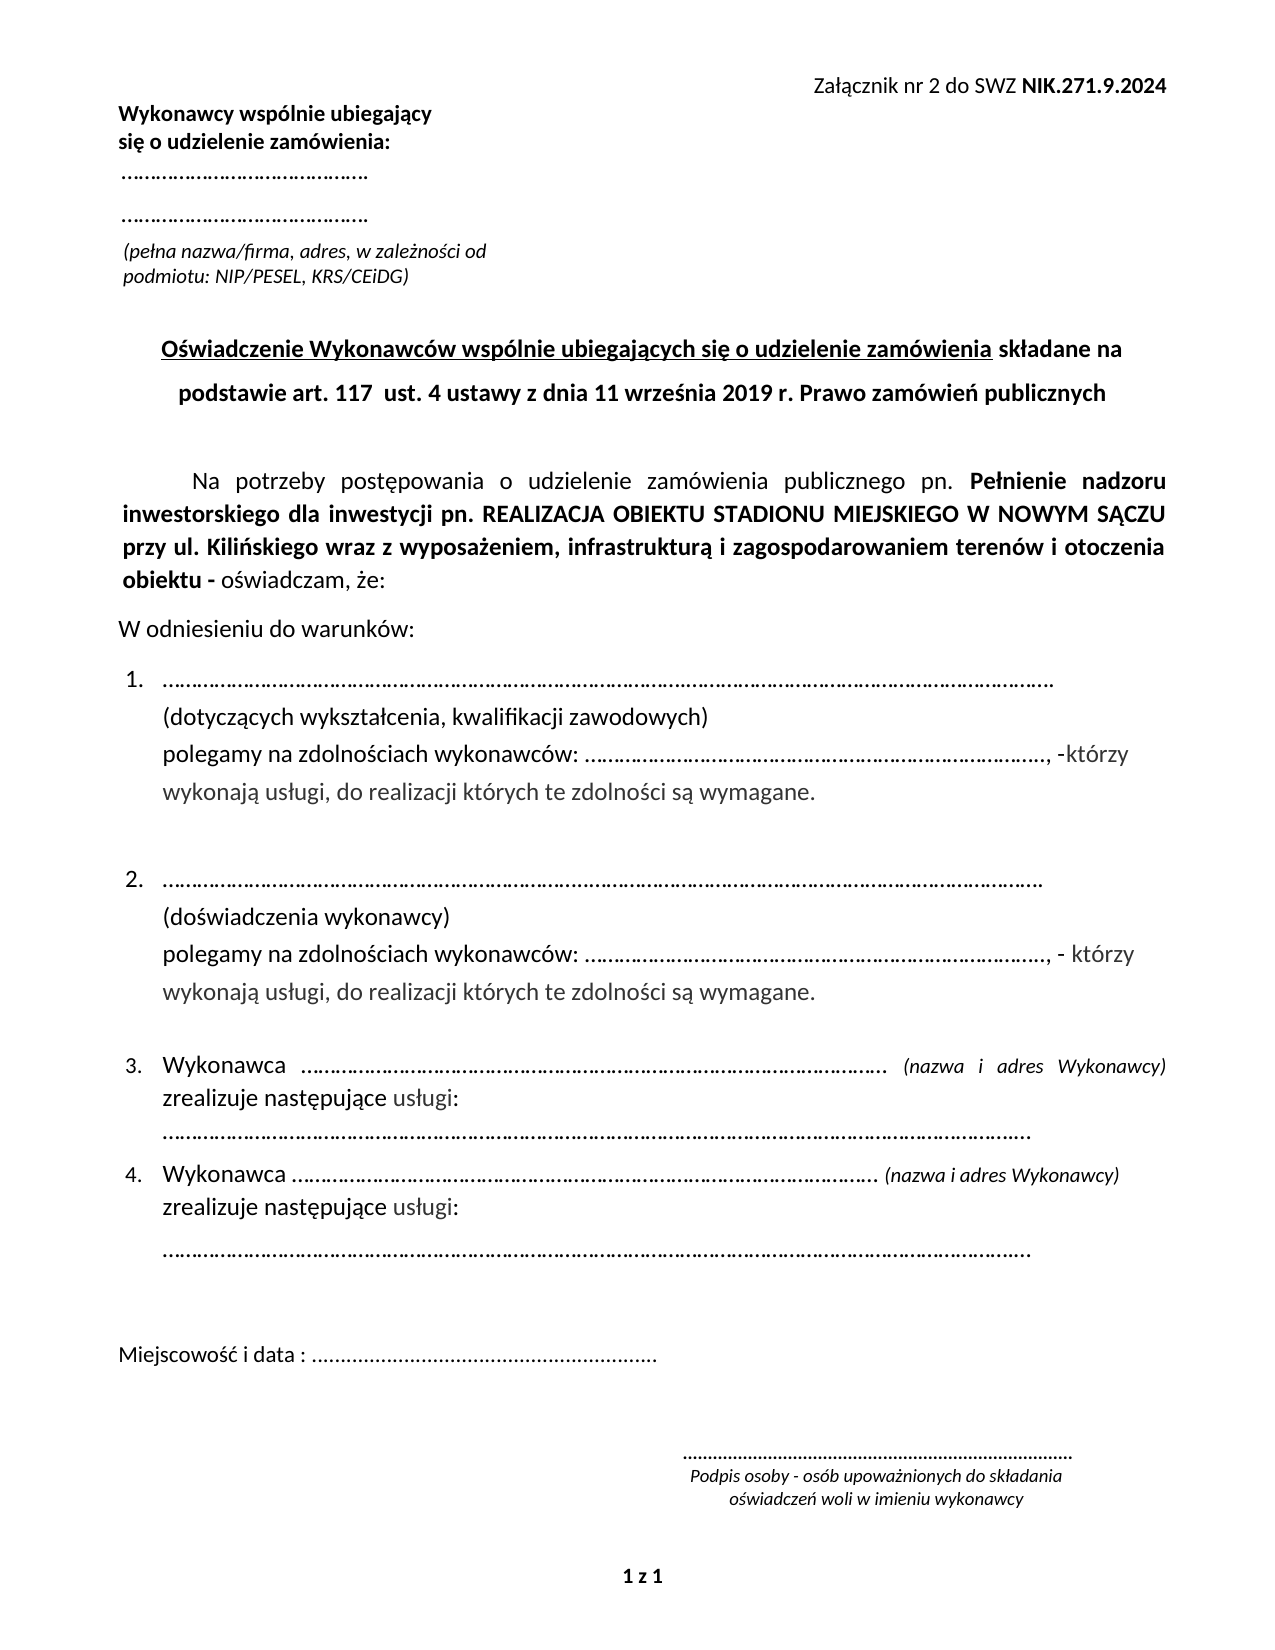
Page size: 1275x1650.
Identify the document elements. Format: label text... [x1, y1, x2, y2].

text Załącznik nr 2 do SWZ NIK.271.9.2024 [118, 71, 1167, 99]
text ………………………………………………………………………………………………………………………………….… [162, 1233, 1167, 1264]
text .............................................................................. [588, 1441, 1167, 1464]
text (pełna nazwa/firma, adres, w zależności od [123, 238, 1167, 263]
list ……………………………………………………………………………….………………………………………………………. [125, 657, 1167, 694]
list ………………………………………………………………………………………………………………………………….… [162, 1115, 1167, 1146]
list Wykonawca ………………………………………………………………………………………… (nazwa i adres Wykonawcy) zrealizuje następujące usługi: [125, 1158, 1167, 1221]
text Podpis osoby - osób upoważnionych do składania [588, 1464, 1167, 1487]
list (dotyczących wykształcenia, kwalifikacji zawodowych) [162, 694, 1167, 732]
text ……………………………………. [121, 198, 1167, 228]
list Wykonawca ………………………………………………………………………………………… (nazwa i adres Wykonawcy) zrealizuje następujące usługi: [125, 1049, 1167, 1113]
list ………………………………………………………………..……………………………………………………………………. [125, 857, 1167, 894]
list (doświadczenia wykonawcy) [162, 894, 1167, 932]
text podmiotu: NIP/PESEL, KRS/CEiDG) [123, 263, 1167, 289]
text oświadczeń woli w imieniu wykonawcy [588, 1487, 1167, 1510]
text polegamy na zdolnościach wykonawców: …………………………………………………………………….., -którzy wykonają usługi, do realizacji których te zdolności są wymagane. [162, 732, 1167, 807]
text się o udzielenie zamówienia: [118, 127, 1167, 156]
text W odniesieniu do warunków: [118, 607, 1167, 644]
text Na potrzeby postępowania o udzielenie zamówienia publicznego pn. Pełnienie nadzoru inwestorskiego dla inwestycji pn. REALIZACJA OBIEKTU STADIONU MIEJSKIEGO W NOWYM SĄCZU przy ul. Kilińskiego wraz z wyposażeniem, infrastrukturą i zagospodarowaniem terenów i otoczenia obiektu - oświadczam, że: [122, 465, 1167, 594]
text Oświadczenie Wykonawców wspólnie ubiegających się o udzielenie zamówienia składane na podstawie art. 117 ust. 4 ustawy z dnia 11 września 2019 r. Prawo zamówień publicznych [117, 333, 1167, 407]
text polegamy na zdolnościach wykonawców: …………………………………………………………………….., - którzy wykonają usługi, do realizacji których te zdolności są wymagane. [162, 932, 1167, 1007]
text Wykonawcy wspólnie ubiegający [118, 99, 1167, 127]
text Miejscowość i data : ............................................................ [118, 1340, 1167, 1368]
text ……………………………………. [121, 156, 1167, 186]
